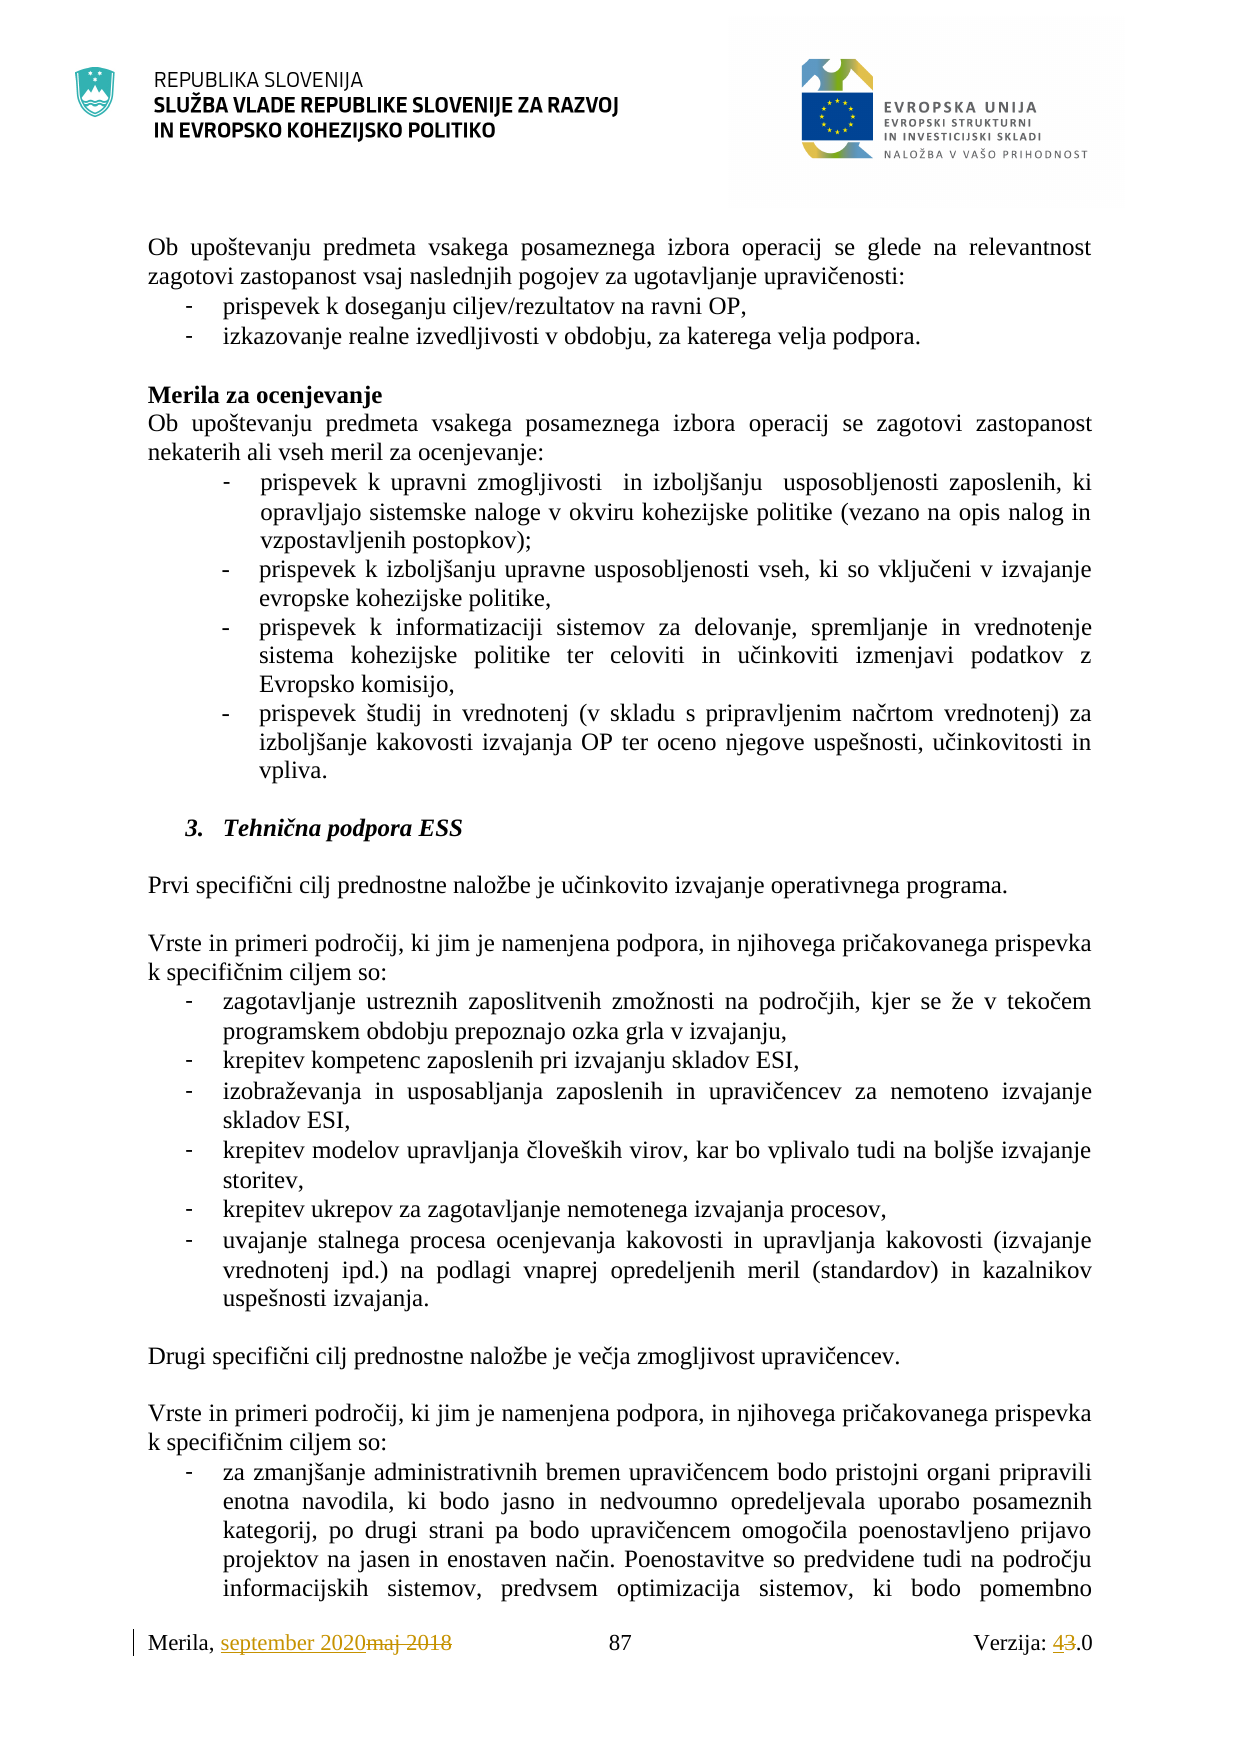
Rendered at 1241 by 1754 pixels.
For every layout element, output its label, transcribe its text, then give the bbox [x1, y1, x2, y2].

list zagotavljanje ustreznih zaposlitvenih zmožnosti na področjih, kjer se že v tekočem programskem obdobju prepoznajo ozka grla v izvajanju, [185, 985, 1093, 1044]
picture [75, 67, 619, 144]
list prispevek k upravni zmogljivosti in izboljšanju usposobljenosti zaposlenih, ki opravljajo sistemske naloge v okviru kohezijske politike (vezano na opis nalog in vzpostavljenih postopkov); [223, 466, 1093, 554]
subtitle Tehnična podpora ESS [185, 813, 1093, 842]
text Ob upoštevanju predmeta vsakega posameznega izbora operacij se zagotovi zastopanost nekaterih ali vseh meril za ocenjevanje: [148, 408, 1093, 466]
picture [728, 16, 1125, 208]
text Drugi specifični cilj prednostne naložbe je večja zmogljivost upravičencev. [148, 1341, 1093, 1370]
text - prispevek k izboljšanju upravne usposobljenosti vseh, ki so vključeni v izvajanje evropske kohezijske politike, [221, 554, 1093, 612]
text Prvi specifični cilj prednostne naložbe je učinkovito izvajanje operativnega programa. [148, 870, 1093, 899]
list krepitev modelov upravljanja človeških virov, kar bo vplivalo tudi na boljše izvajanje storitev, [185, 1134, 1093, 1194]
list krepitev ukrepov za zagotavljanje nemotenega izvajanja procesov, [185, 1194, 1093, 1224]
text - prispevek študij in vrednotenj (v skladu s pripravljenim načrtom vrednotenj) za izboljšanje kakovosti izvajanja OP ter oceno njegove uspešnosti, učinkovitosti in vpliva. [221, 698, 1093, 784]
text Ob upoštevanju predmeta vsakega posameznega izbora operacij se glede na relevantnost zagotovi zastopanost vsaj naslednjih pogojev za ugotavljanje upravičenosti: [148, 232, 1093, 290]
list uvajanje stalnega procesa ocenjevanja kakovosti in upravljanja kakovosti (izvajanje vrednotenj ipd.) na podlagi vnaprej opredeljenih meril (standardov) in kazalnikov uspešnosti izvajanja. [185, 1224, 1093, 1312]
text - prispevek k informatizaciji sistemov za delovanje, spremljanje in vrednotenje sistema kohezijske politike ter celoviti in učinkoviti izmenjavi podatkov z Evropsko komisijo, [221, 612, 1093, 698]
text Vrste in primeri področij, ki jim je namenjena podpora, in njihovega pričakovanega prispevka k specifičnim ciljem so: [148, 928, 1093, 985]
text Merila za ocenjevanje [148, 380, 1093, 408]
list izkazovanje realne izvedljivosti v obdobju, za katerega velja podpora. [185, 321, 1093, 351]
text Vrste in primeri področij, ki jim je namenjena podpora, in njihovega pričakovanega prispevka k specifičnim ciljem so: [148, 1398, 1093, 1456]
list izobraževanja in usposabljanja zaposlenih in upravičencev za nemoteno izvajanje skladov ESI, [185, 1075, 1093, 1134]
list krepitev kompetenc zaposlenih pri izvajanju skladov ESI, [185, 1044, 1093, 1075]
list prispevek k doseganju ciljev/rezultatov na ravni OP, [185, 290, 1093, 321]
